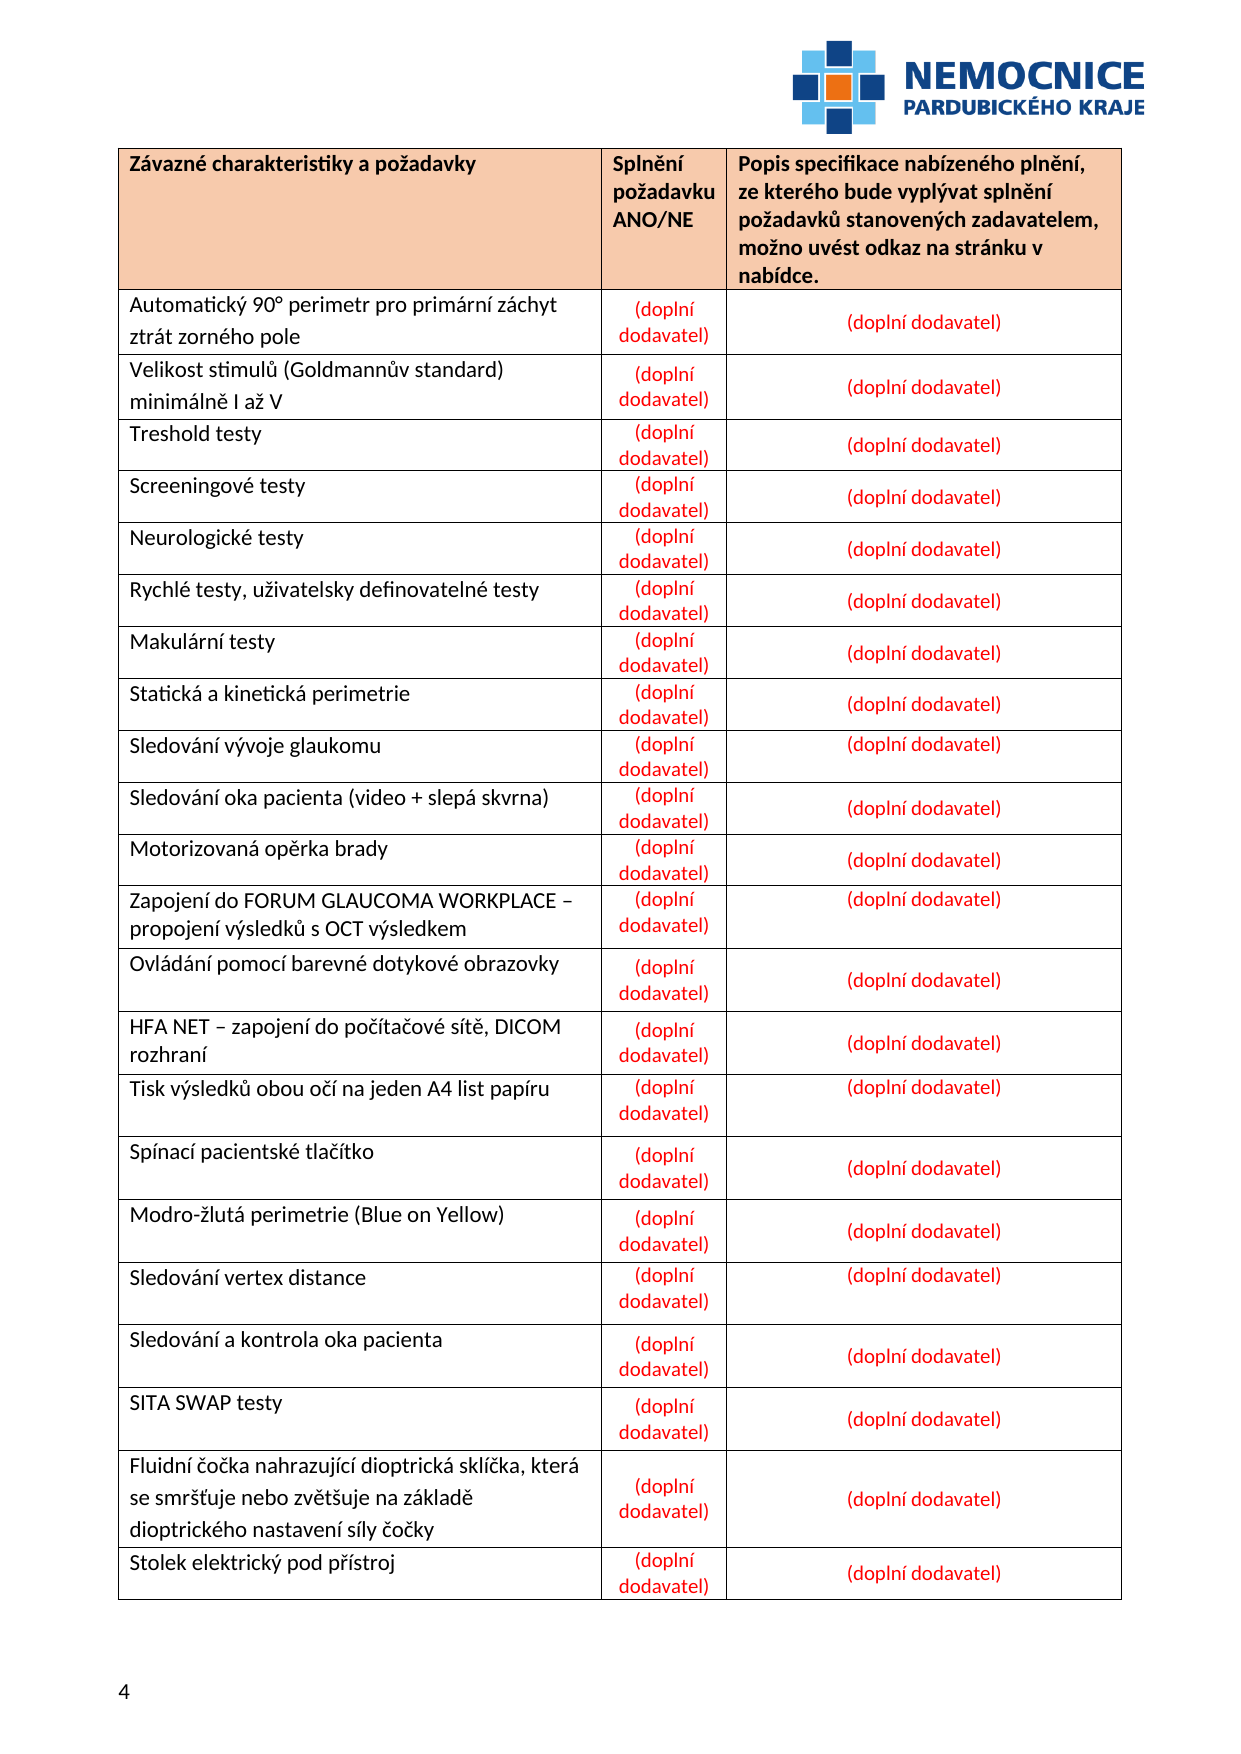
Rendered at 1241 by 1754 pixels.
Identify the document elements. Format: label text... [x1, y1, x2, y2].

table_cell (doplní dodavatel) [602, 1200, 726, 1262]
table_cell (doplní dodavatel) [727, 1388, 1121, 1450]
table_cell (doplní dodavatel) [602, 355, 726, 418]
table_cell Velikost stimulů (Goldmannův standard) minimálně I až V [119, 355, 601, 418]
table_cell (doplní dodavatel) [727, 355, 1121, 418]
table_cell (doplní dodavatel) [602, 627, 726, 678]
table_cell Splnění požadavku ANO/NE [602, 149, 726, 289]
table_cell (doplní dodavatel) [602, 1137, 726, 1199]
table_cell Treshold testy [119, 420, 601, 470]
table_cell (doplní dodavatel) [602, 1388, 726, 1450]
table_cell Spínací pacientské tlačítko [119, 1137, 601, 1199]
table_cell (doplní dodavatel) [727, 1263, 1121, 1324]
table_cell (doplní dodavatel) [727, 523, 1121, 574]
table_cell (doplní dodavatel) [602, 835, 726, 885]
table_cell (doplní dodavatel) [727, 1451, 1121, 1547]
picture [791, 39, 1145, 135]
table_cell Makulární testy [119, 627, 601, 678]
table_cell (doplní dodavatel) [727, 1548, 1121, 1598]
table_cell Neurologické testy [119, 523, 601, 574]
table_cell (doplní dodavatel) [602, 1548, 726, 1598]
table_cell Sledování oka pacienta (video + slepá skvrna) [119, 783, 601, 833]
table_cell (doplní dodavatel) [602, 1263, 726, 1324]
table_cell (doplní dodavatel) [727, 1012, 1121, 1073]
table_cell HFA NET – zapojení do počítačové sítě, DICOM rozhraní [119, 1012, 601, 1073]
table_cell (doplní dodavatel) [727, 731, 1121, 782]
table_cell Sledování vertex distance [119, 1263, 601, 1324]
table_cell Modro-žlutá perimetrie (Blue on Yellow) [119, 1200, 601, 1262]
table_cell (doplní dodavatel) [727, 1137, 1121, 1199]
table_cell (doplní dodavatel) [727, 1075, 1121, 1136]
table_cell (doplní dodavatel) [727, 1200, 1121, 1262]
table_cell SITA SWAP testy [119, 1388, 601, 1450]
table_cell (doplní dodavatel) [602, 471, 726, 522]
table_cell Zapojení do FORUM GLAUCOMA WORKPLACE – propojení výsledků s OCT výsledkem [119, 886, 601, 948]
table_cell (doplní dodavatel) [727, 835, 1121, 885]
table_cell Závazné charakteristiky a požadavky [119, 149, 601, 289]
table_cell (doplní dodavatel) [727, 471, 1121, 522]
table_cell Stolek elektrický pod přístroj [119, 1548, 601, 1598]
table_cell (doplní dodavatel) [602, 523, 726, 574]
table_cell (doplní dodavatel) [602, 886, 726, 948]
table_cell (doplní dodavatel) [602, 731, 726, 782]
table_cell (doplní dodavatel) [727, 679, 1121, 730]
table_cell (doplní dodavatel) [727, 783, 1121, 833]
table_cell (doplní dodavatel) [602, 679, 726, 730]
table_cell (doplní dodavatel) [727, 420, 1121, 470]
table_cell (doplní dodavatel) [602, 1075, 726, 1136]
table_cell Popis specifikace nabízeného plnění, ze kterého bude vyplývat splnění požadavků stanovených zadavatelem, možno uvést odkaz na stránku v nabídce. [727, 149, 1121, 289]
table_cell Motorizovaná opěrka brady [119, 835, 601, 885]
table_cell (doplní dodavatel) [602, 420, 726, 470]
table_cell Fluidní čočka nahrazující dioptrická sklíčka, která se smršťuje nebo zvětšuje na základě dioptrického nastavení síly čočky [119, 1451, 601, 1547]
table_cell Tisk výsledků obou očí na jeden A4 list papíru [119, 1075, 601, 1136]
table_cell (doplní dodavatel) [727, 949, 1121, 1011]
table_cell Ovládání pomocí barevné dotykové obrazovky [119, 949, 601, 1011]
table_cell (doplní dodavatel) [602, 1451, 726, 1547]
table_cell Statická a kinetická perimetrie [119, 679, 601, 730]
table_cell (doplní dodavatel) [727, 627, 1121, 678]
table_cell (doplní dodavatel) [602, 1012, 726, 1073]
table_cell Sledování a kontrola oka pacienta [119, 1325, 601, 1387]
table_cell Automatický 90° perimetr pro primární záchyt ztrát zorného pole [119, 290, 601, 354]
table_cell (doplní dodavatel) [727, 1325, 1121, 1387]
table_cell (doplní dodavatel) [602, 1325, 726, 1387]
table_cell (doplní dodavatel) [602, 949, 726, 1011]
table_cell (doplní dodavatel) [602, 575, 726, 626]
table_cell Rychlé testy, uživatelsky definovatelné testy [119, 575, 601, 626]
table_cell (doplní dodavatel) [602, 290, 726, 354]
table_cell Sledování vývoje glaukomu [119, 731, 601, 782]
table_cell (doplní dodavatel) [727, 575, 1121, 626]
table_cell Screeningové testy [119, 471, 601, 522]
table_cell (doplní dodavatel) [727, 290, 1121, 354]
table_cell (doplní dodavatel) [727, 886, 1121, 948]
table_cell (doplní dodavatel) [602, 783, 726, 833]
